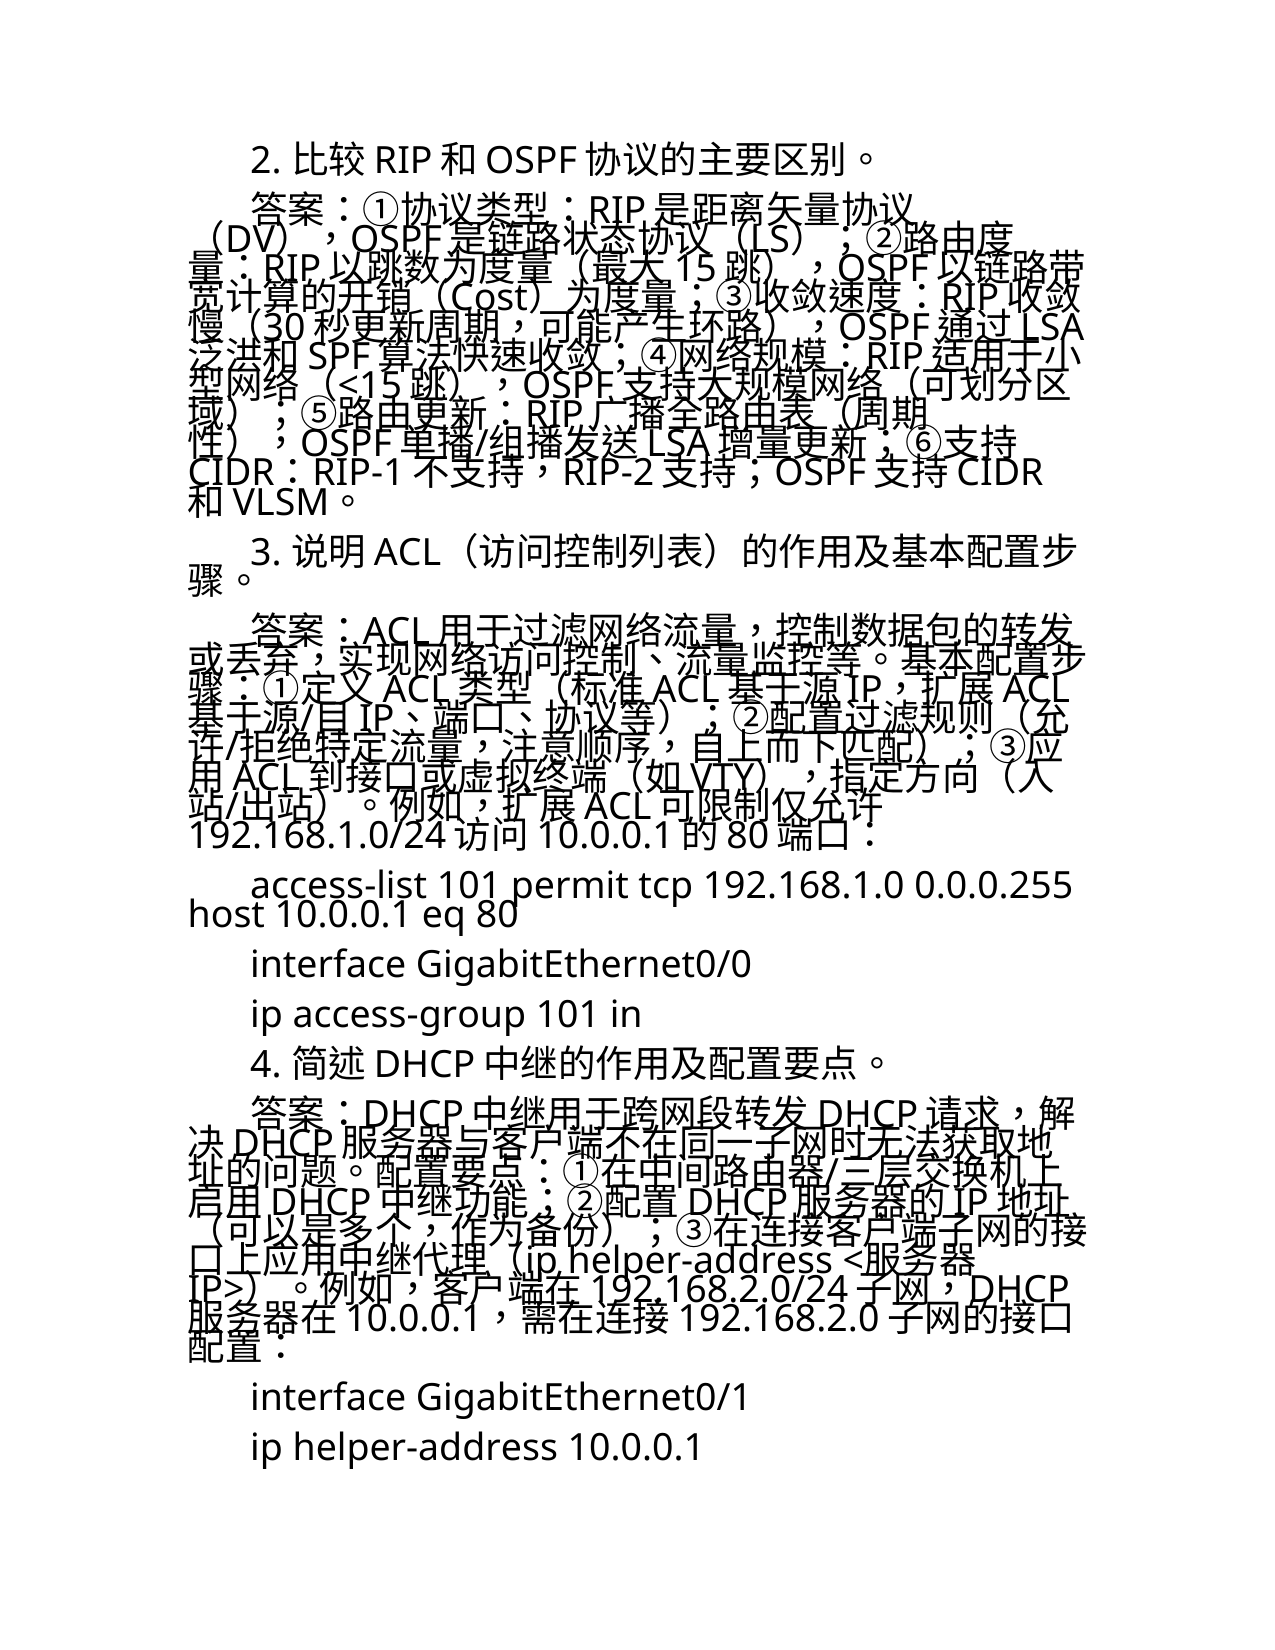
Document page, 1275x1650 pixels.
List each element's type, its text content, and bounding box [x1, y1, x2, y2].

text 答案：ACL用于过滤网络流量，控制数据包的转发或丢弃，实现网络访问控制、流量监控等。基本配置步骤：①定义ACL类型（标准ACL基于源IP，扩展ACL基于源/目IP、端口、协议等）；②配置过滤规则（允许/拒绝特定流量，注意顺序，自上而下匹配）；③应用ACL到接口或虚拟终端（如VTY），指定方向（入站/出站）。例如，扩展ACL可限制仅允许192.168.1.0/24访问10.0.0.1的80端口： [187, 621, 1087, 854]
text 答案：①协议类型：RIP是距离矢量协议（DV），OSPF是链路状态协议（LS）；②路由度量：RIP以跳数为度量（最大15跳），OSPF以链路带宽计算的开销（Cost）为度量；③收敛速度：RIP收敛慢（30秒更新周期，可能产生环路），OSPF通过LSA泛洪和SPF算法快速收敛；④网络规模：RIP适用于小型网络（<15跳），OSPF支持大规模网络（可划分区域）；⑤路由更新：RIP广播全路由表（周期性），OSPF单播/组播发送LSA增量更新；⑥支持CIDR：RIP-1不支持，RIP-2支持；OSPF支持CIDR和VLSM。 [187, 200, 1087, 521]
text interface GigabitEthernet0/0 [187, 954, 1087, 983]
text ip helper-address 10.0.0.1 [187, 1437, 1087, 1467]
text 答案：DHCP中继用于跨网段转发DHCP请求，解决DHCP服务器与客户端不在同一子网时无法获取地址的问题。配置要点：①在中间路由器/三层交换机上启用DHCP中继功能；②配置DHCP服务器的IP地址（可以是多个，作为备份）；③在连接客户端子网的接口上应用中继代理（ip helper-address <服务器IP>）。例如，客户端在192.168.2.0/24子网，DHCP服务器在10.0.0.1，需在连接192.168.2.0子网的接口配置： [187, 1104, 1087, 1367]
text ip access-group 101 in [187, 1004, 1087, 1033]
text 3. 说明ACL（访问控制列表）的作用及基本配置步骤。 [187, 542, 1087, 600]
text 2. 比较RIP和OSPF协议的主要区别。 [187, 150, 1087, 179]
text 4. 简述DHCP中继的作用及配置要点。 [187, 1054, 1087, 1083]
text access-list 101 permit tcp 192.168.1.0 0.0.0.255 host 10.0.0.1 eq 80 [187, 875, 1087, 933]
text interface GigabitEthernet0/1 [187, 1387, 1087, 1417]
